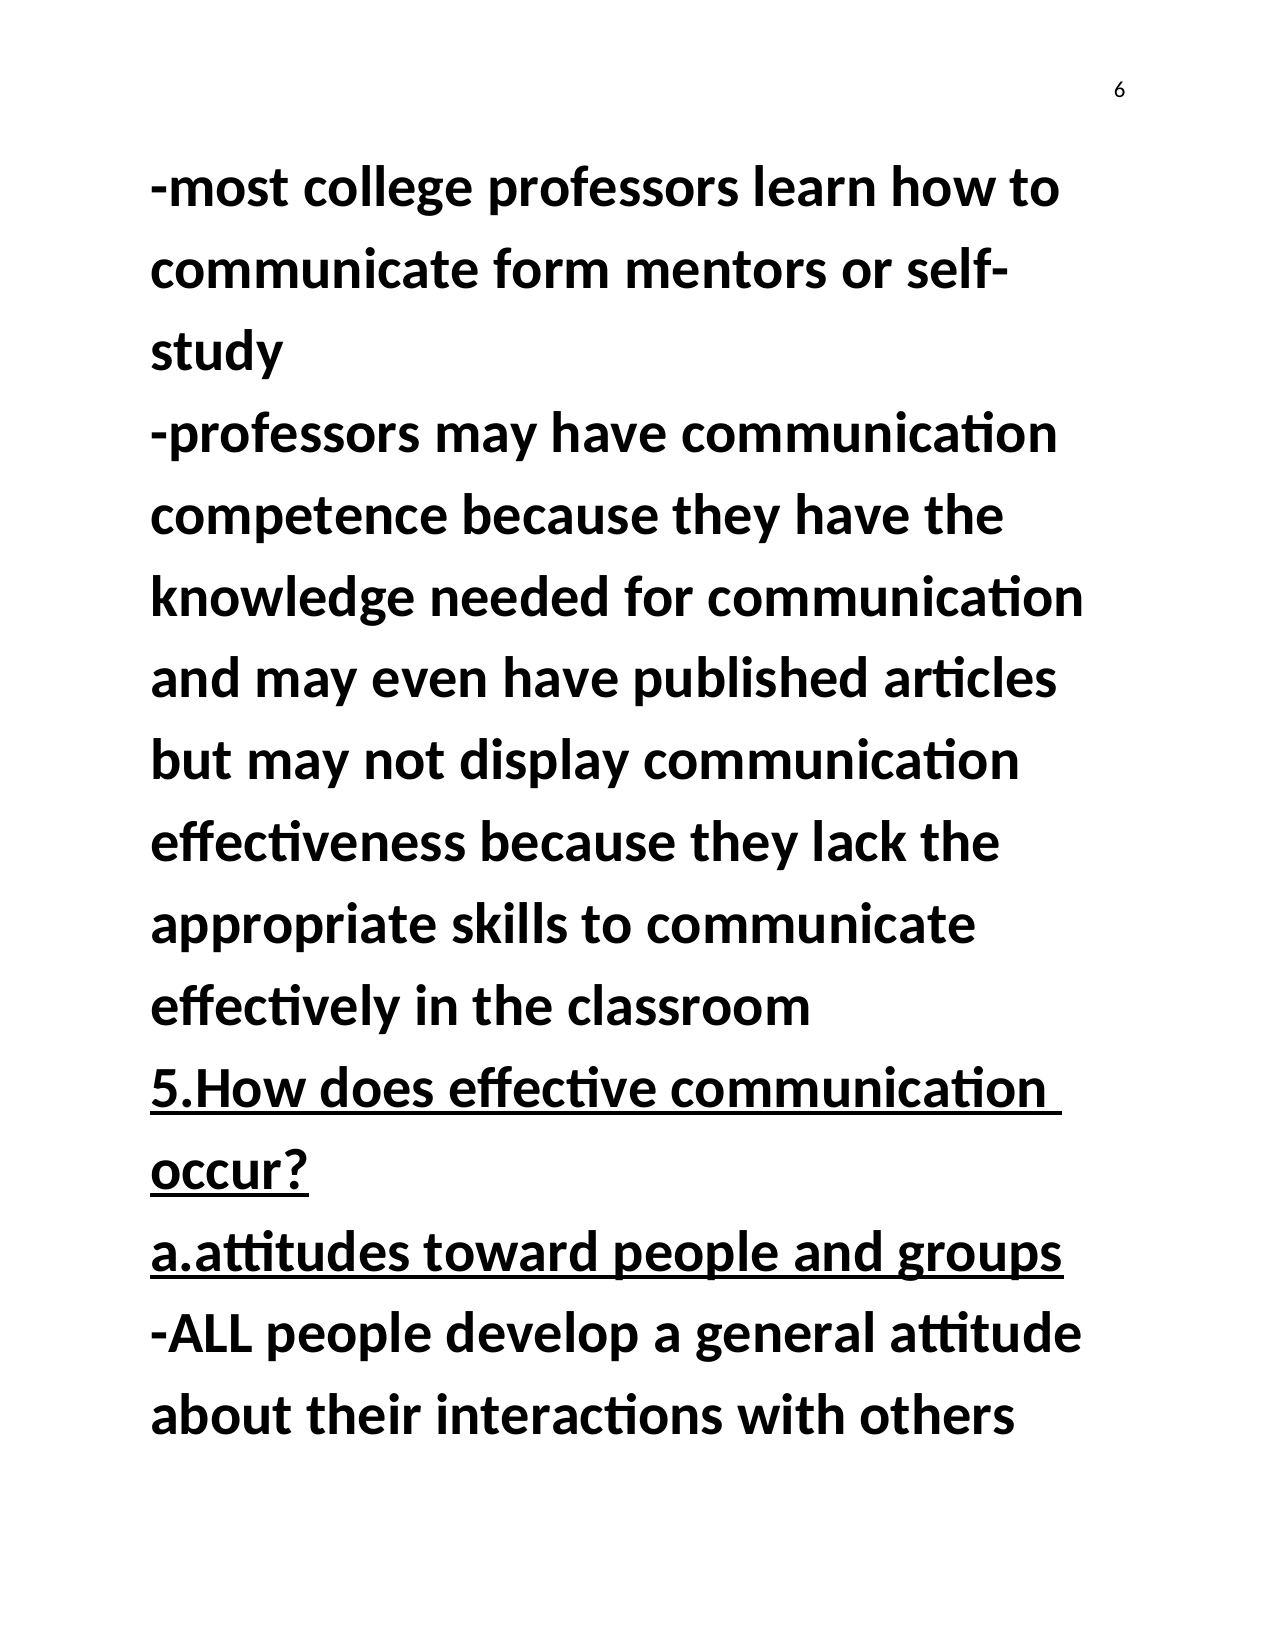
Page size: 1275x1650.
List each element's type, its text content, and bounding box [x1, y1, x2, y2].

text -most college professors learn how to communicate form mentors or self-study [150, 150, 1125, 385]
text -ALL people develop a general attitude about their interactions with others [150, 1296, 1125, 1449]
text -professors may have communication competence because they have the knowledge needed for communication and may even have published articles but may not display communication effectiveness because they lack the appropriate skills to communicate effectively in the classroom [150, 396, 1125, 1040]
text a.attitudes toward people and groups [150, 1214, 1125, 1286]
text 5.How does effective communication occur? [150, 1051, 1125, 1204]
